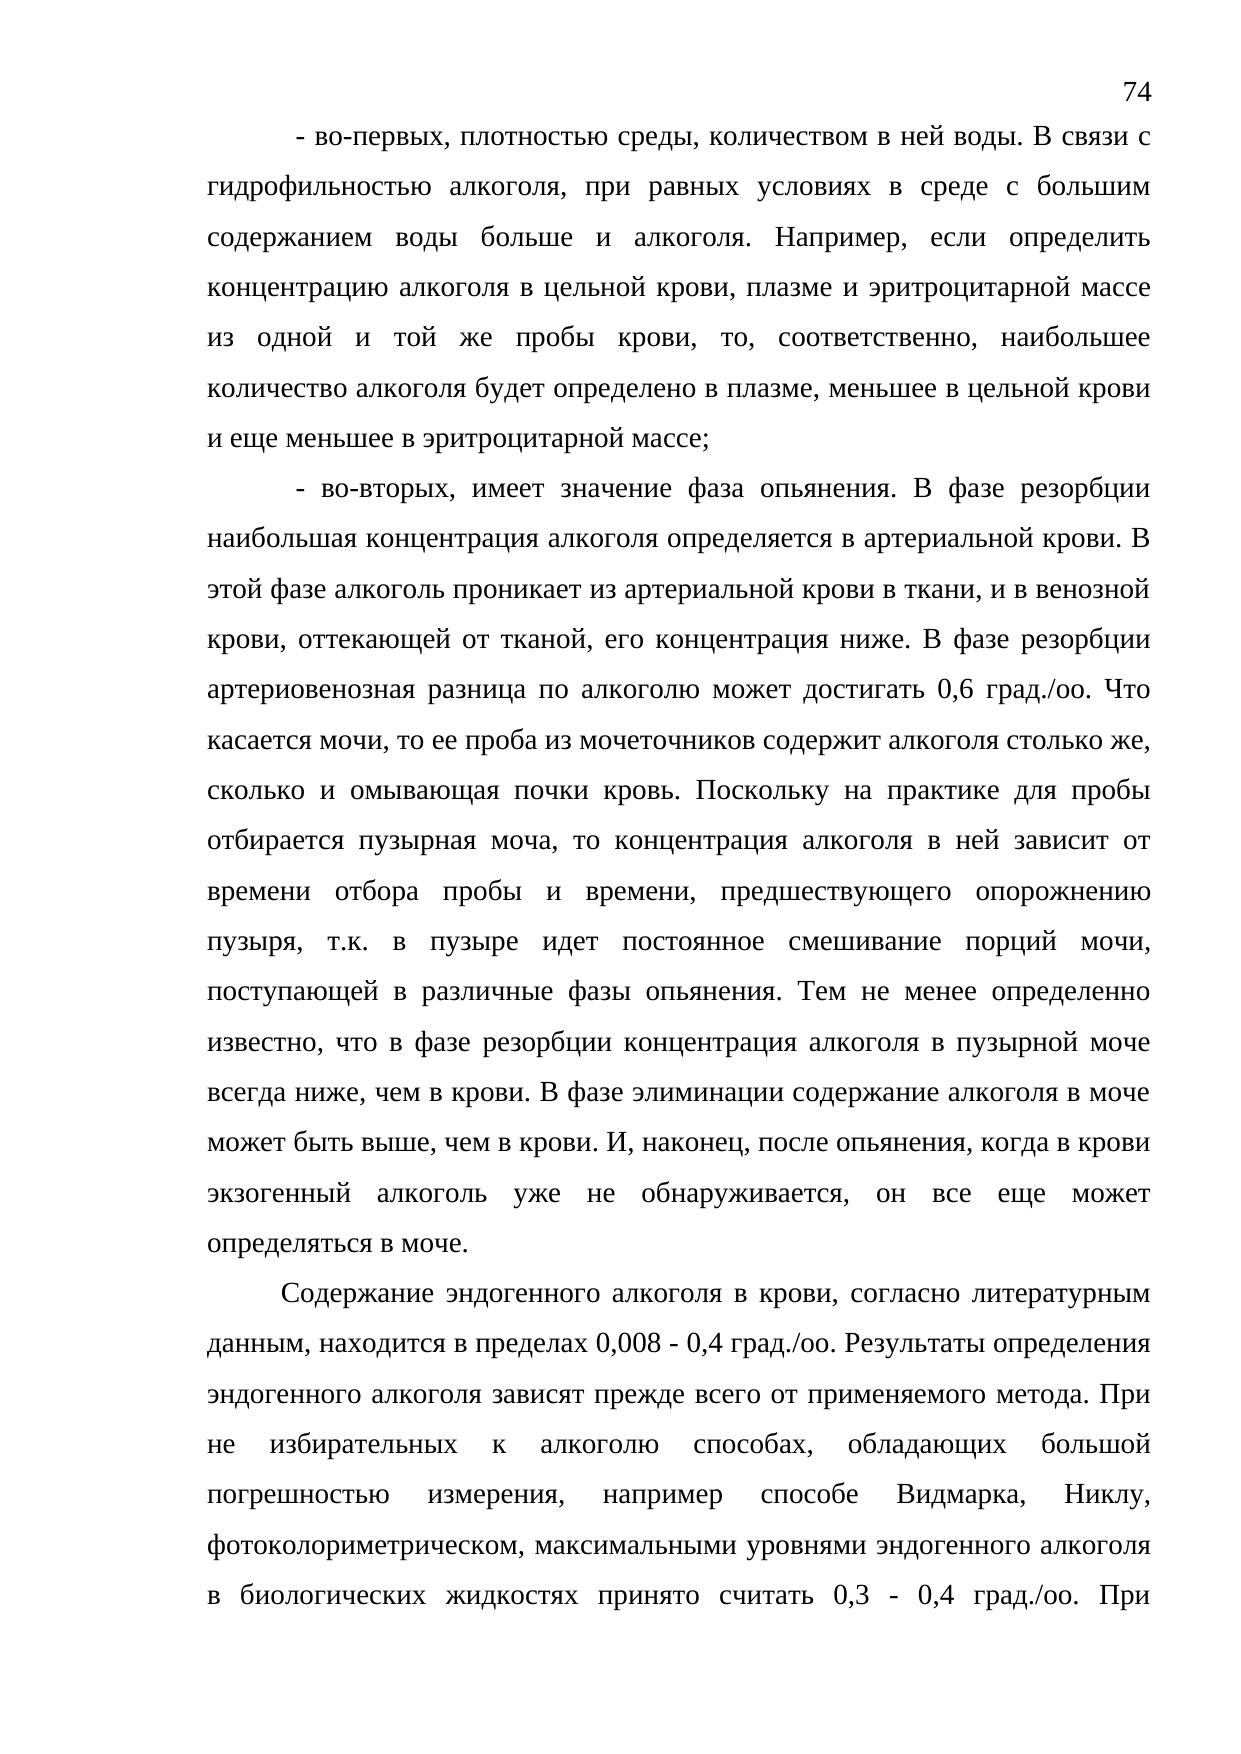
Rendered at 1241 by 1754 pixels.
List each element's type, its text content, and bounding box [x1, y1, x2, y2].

text - во-первых, плотностью среды, количеством в ней воды. В связи с гидрофильностью алкоголя, при равных условиях в среде с большим содержанием воды больше и алкоголя. Например, если определить концентрацию алкоголя в цельной крови, плазме и эритроцитарной массе из одной и той же пробы крови, то, соответственно, наибольшее количество алкоголя будет определено в плазме, меньшее в цельной крови и еще меньшее в эритроцитарной массе; [207, 118, 1152, 453]
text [207, 1275, 1152, 1611]
text - во-вторых, имеет значение фаза опьянения. В фазе резорбции наибольшая концентрация алкоголя определяется в артериальной крови. В этой фазе алкоголь проникает из артериальной крови в ткани, и в венозной крови, оттекающей от тканой, его концентрация ниже. В фазе резорбции артериовенозная разница по алкоголю может достигать 0,6 град./оо. Что касается мочи, то ее проба из мочеточников содержит алкоголя столько же, сколько и омывающая почки кровь. Поскольку на практике для пробы отбирается пузырная моча, то концентрация алкоголя в ней зависит от времени отбора пробы и времени, предшествующего опорожнению пузыря, т.к. в пузыре идет постоянное смешивание порций мочи, поступающей в различные фазы опьянения. Тем не менее определенно известно, что в фазе резорбции концентрация алкоголя в пузырной моче всегда ниже, чем в крови. В фазе элиминации содержание алкоголя в моче может быть выше, чем в крови. И, наконец, после опьянения, когда в крови экзогенный алкоголь уже не обнаруживается, он все еще может определяться в моче. [207, 470, 1152, 1258]
